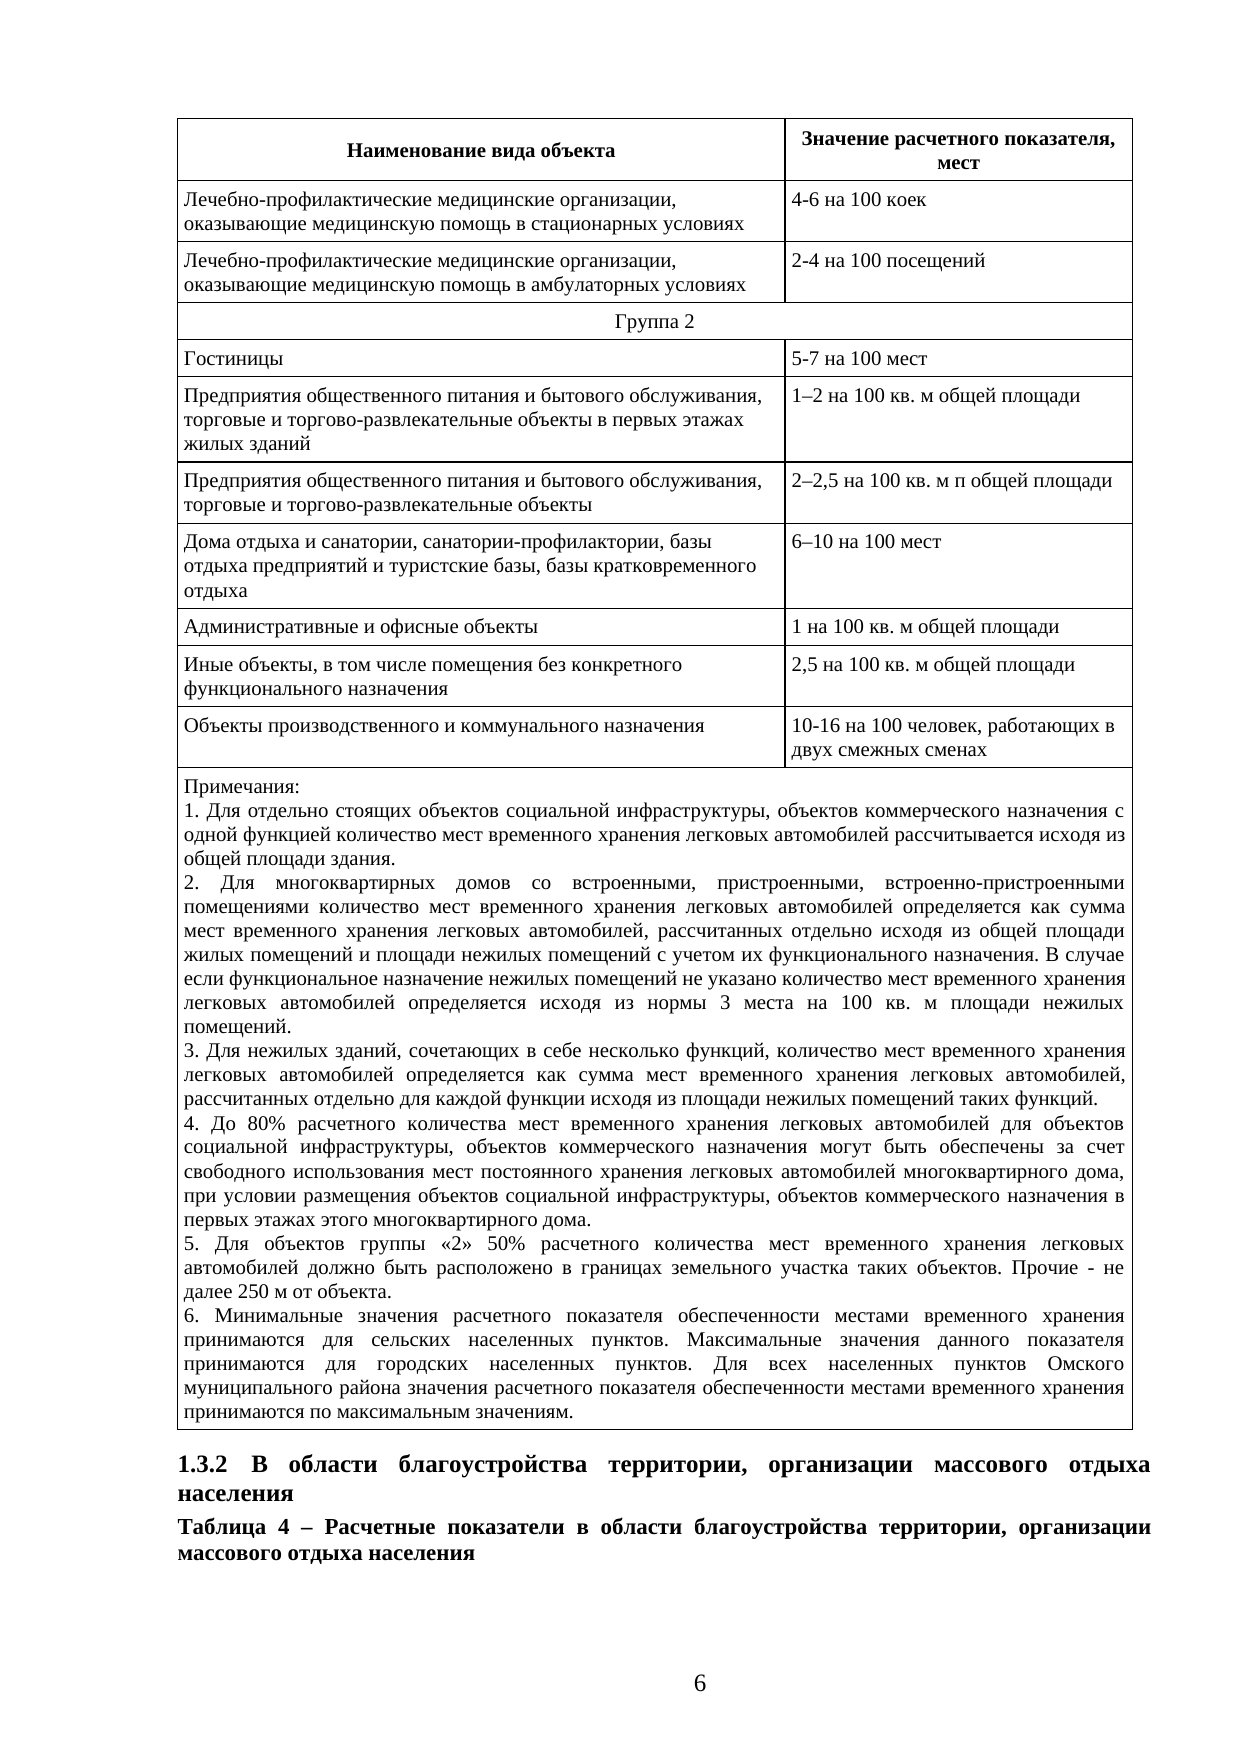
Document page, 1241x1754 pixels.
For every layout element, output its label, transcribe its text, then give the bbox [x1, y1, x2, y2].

table_cell Предприятия общественного питания и бытового обслуживания, торговые и торгово-развлекательные объекты [178, 463, 784, 522]
table_cell 2,5 на 100 кв. м общей площади [786, 646, 1132, 706]
text Таблица 4 – Расчетные показатели в области благоустройства территории, организации массового отдыха населения [177, 1513, 1152, 1565]
table_cell Лечебно-профилактические медицинские организации, оказывающие медицинскую помощь в амбулаторных условиях [178, 242, 784, 302]
table_cell Примечания: 1. Для отдельно стоящих объектов социальной инфраструктуры, объектов коммерческого назначения с одной функцией количество мест временного хранения легковых автомобилей рассчитывается исходя из общей площади здания. 2. Для многоквартирных домов со встроенными, пристроенными, встроенно-пристроенными помещениями количество мест временного хранения легковых автомобилей определяется как сумма мест временного хранения легковых автомобилей, рассчитанных отдельно исходя из общей площади жилых помещений и площади нежилых помещений с учетом их функционального назначения. В случае если функциональное назначение нежилых помещений не указано количество мест временного хранения легковых автомобилей определяется исходя из нормы 3 места на 100 кв. м площади нежилых помещений. 3. Для нежилых зданий, сочетающих в себе несколько функций, количество мест временного хранения легковых автомобилей определяется как сумма мест временного хранения легковых автомобилей, рассчитанных отдельно для каждой функции исходя из площади нежилых помещений таких функций. 4. До 80% расчетного количества мест временного хранения легковых автомобилей для объектов социальной инфраструктуры, объектов коммерческого назначения могут быть обеспечены за счет свободного использования мест постоянного хранения легковых автомобилей многоквартирного дома, при условии размещения объектов социальной инфраструктуры, объектов коммерческого назначения в первых этажах этого многоквартирного дома. 5. Для объектов группы «2» 50% расчетного количества мест временного хранения легковых автомобилей должно быть расположено в границах земельного участка таких объектов. Прочие - не далее 250 м от объекта. 6. Минимальные значения расчетного показателя обеспеченности местами временного хранения принимаются для сельских населенных пунктов. Максимальные значения данного показателя принимаются для городских населенных пунктов. Для всех населенных пунктов Омского муниципального района значения расчетного показателя обеспеченности местами временного хранения принимаются по максимальным значениям. [178, 768, 1132, 1429]
table_header Наименование вида объекта [178, 119, 784, 180]
table_cell 4-6 на 100 коек [786, 181, 1132, 241]
table_cell 1–2 на 100 кв. м общей площади [786, 377, 1132, 461]
table_cell Лечебно-профилактические медицинские организации, оказывающие медицинскую помощь в стационарных условиях [178, 181, 784, 241]
table_header Значение расчетного показателя, мест [786, 119, 1132, 180]
table_cell Предприятия общественного питания и бытового обслуживания, торговые и торгово-развлекательные объекты в первых этажах жилых зданий [178, 377, 784, 461]
table_cell Административные и офисные объекты [178, 609, 784, 644]
subtitle В области благоустройства территории, организации массового отдыха населения [177, 1449, 1152, 1506]
table_cell Дома отдыха и санатории, санатории-профилактории, базы отдыха предприятий и туристские базы, базы кратковременного отдыха [178, 524, 784, 607]
table_cell 6–10 на 100 мест [786, 524, 1132, 607]
table_cell Группа 2 [178, 303, 1132, 339]
table_cell Иные объекты, в том числе помещения без конкретного функционального назначения [178, 646, 784, 706]
table_cell 5-7 на 100 мест [786, 340, 1132, 376]
table_cell 1 на 100 кв. м общей площади [786, 609, 1132, 644]
table_cell 2–2,5 на 100 кв. м п общей площади [786, 463, 1132, 522]
table_cell 2-4 на 100 посещений [786, 242, 1132, 302]
table_cell 10-16 на 100 человек, работающих в двух смежных сменах [786, 707, 1132, 767]
table_cell Гостиницы [178, 340, 784, 376]
table_cell Объекты производственного и коммунального назначения [178, 707, 784, 767]
